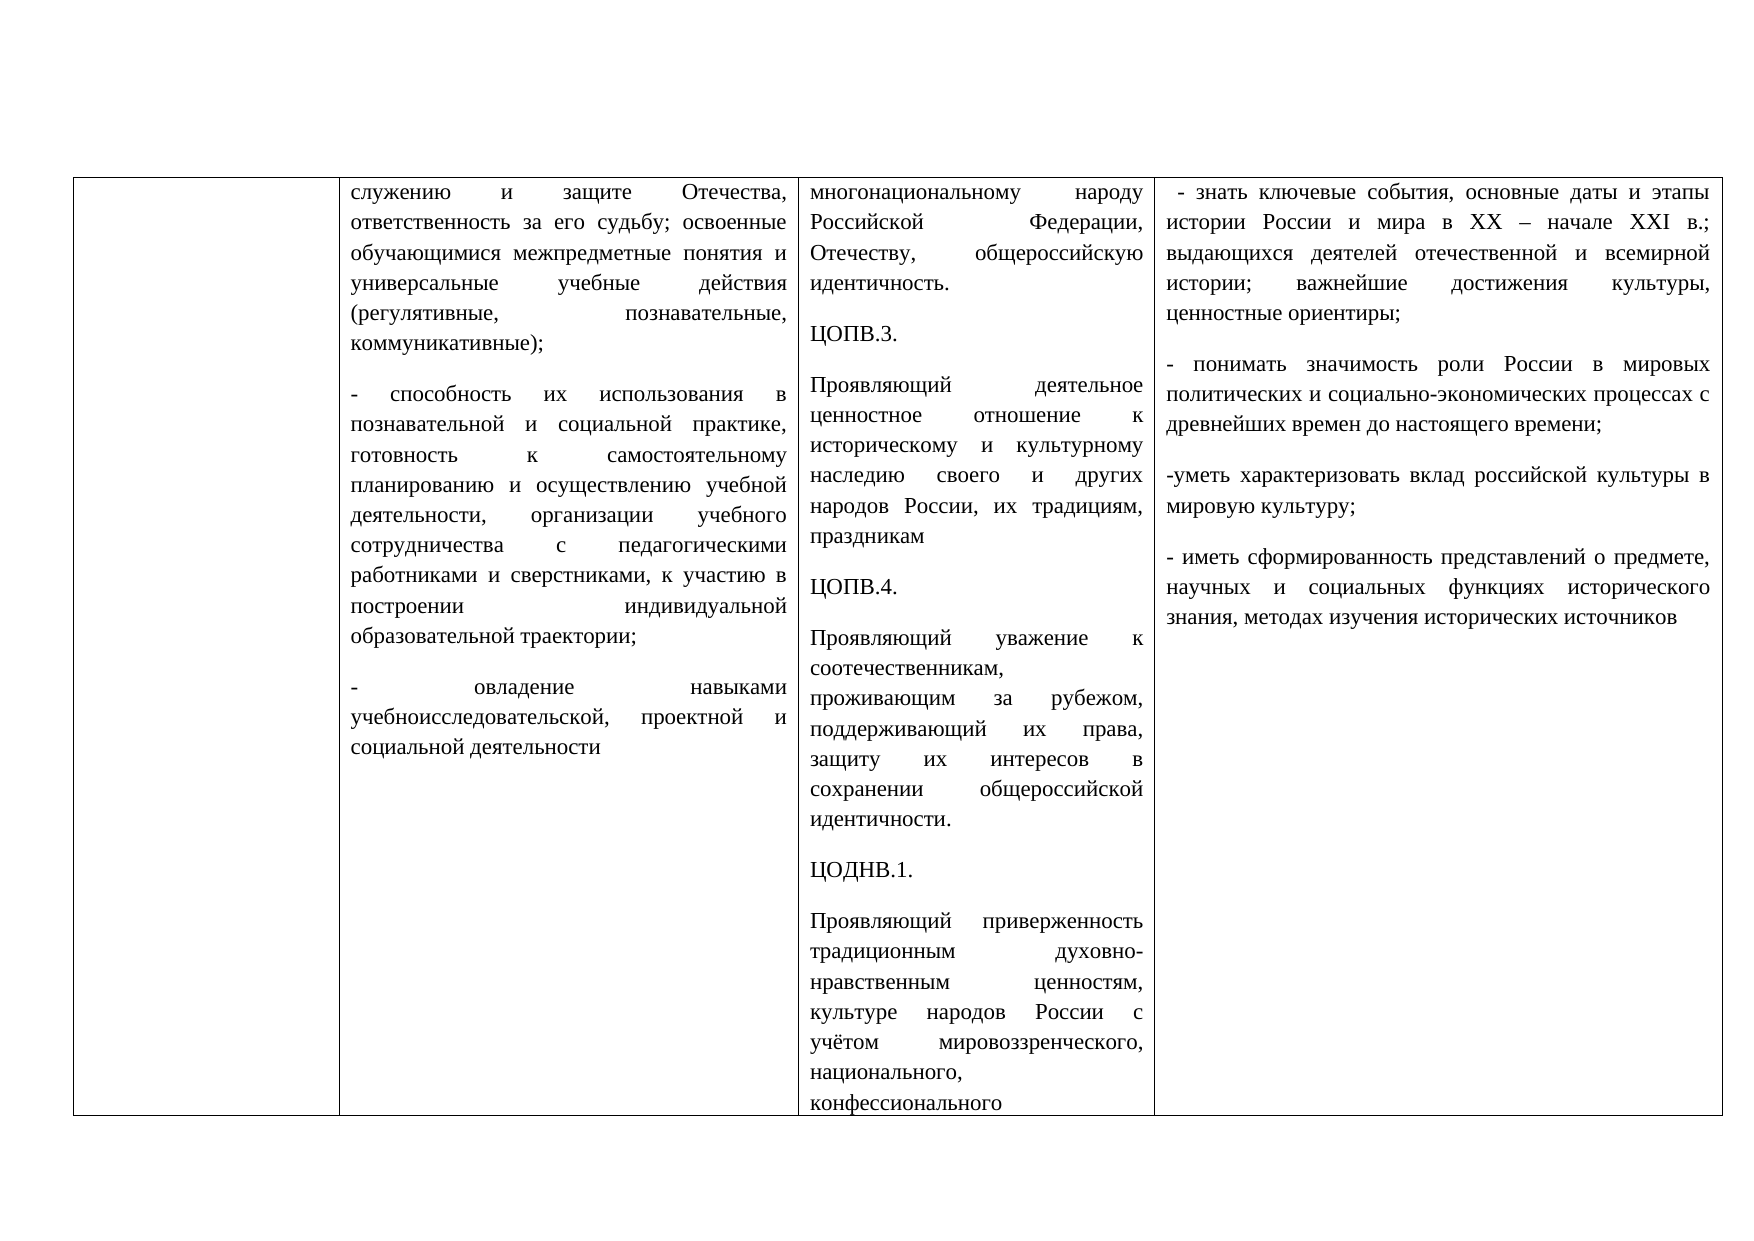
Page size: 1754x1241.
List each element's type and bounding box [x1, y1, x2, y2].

table_cell [1155, 178, 1722, 1115]
table_cell [799, 178, 1154, 1115]
table_cell [340, 178, 798, 1115]
table_cell [74, 178, 339, 1115]
